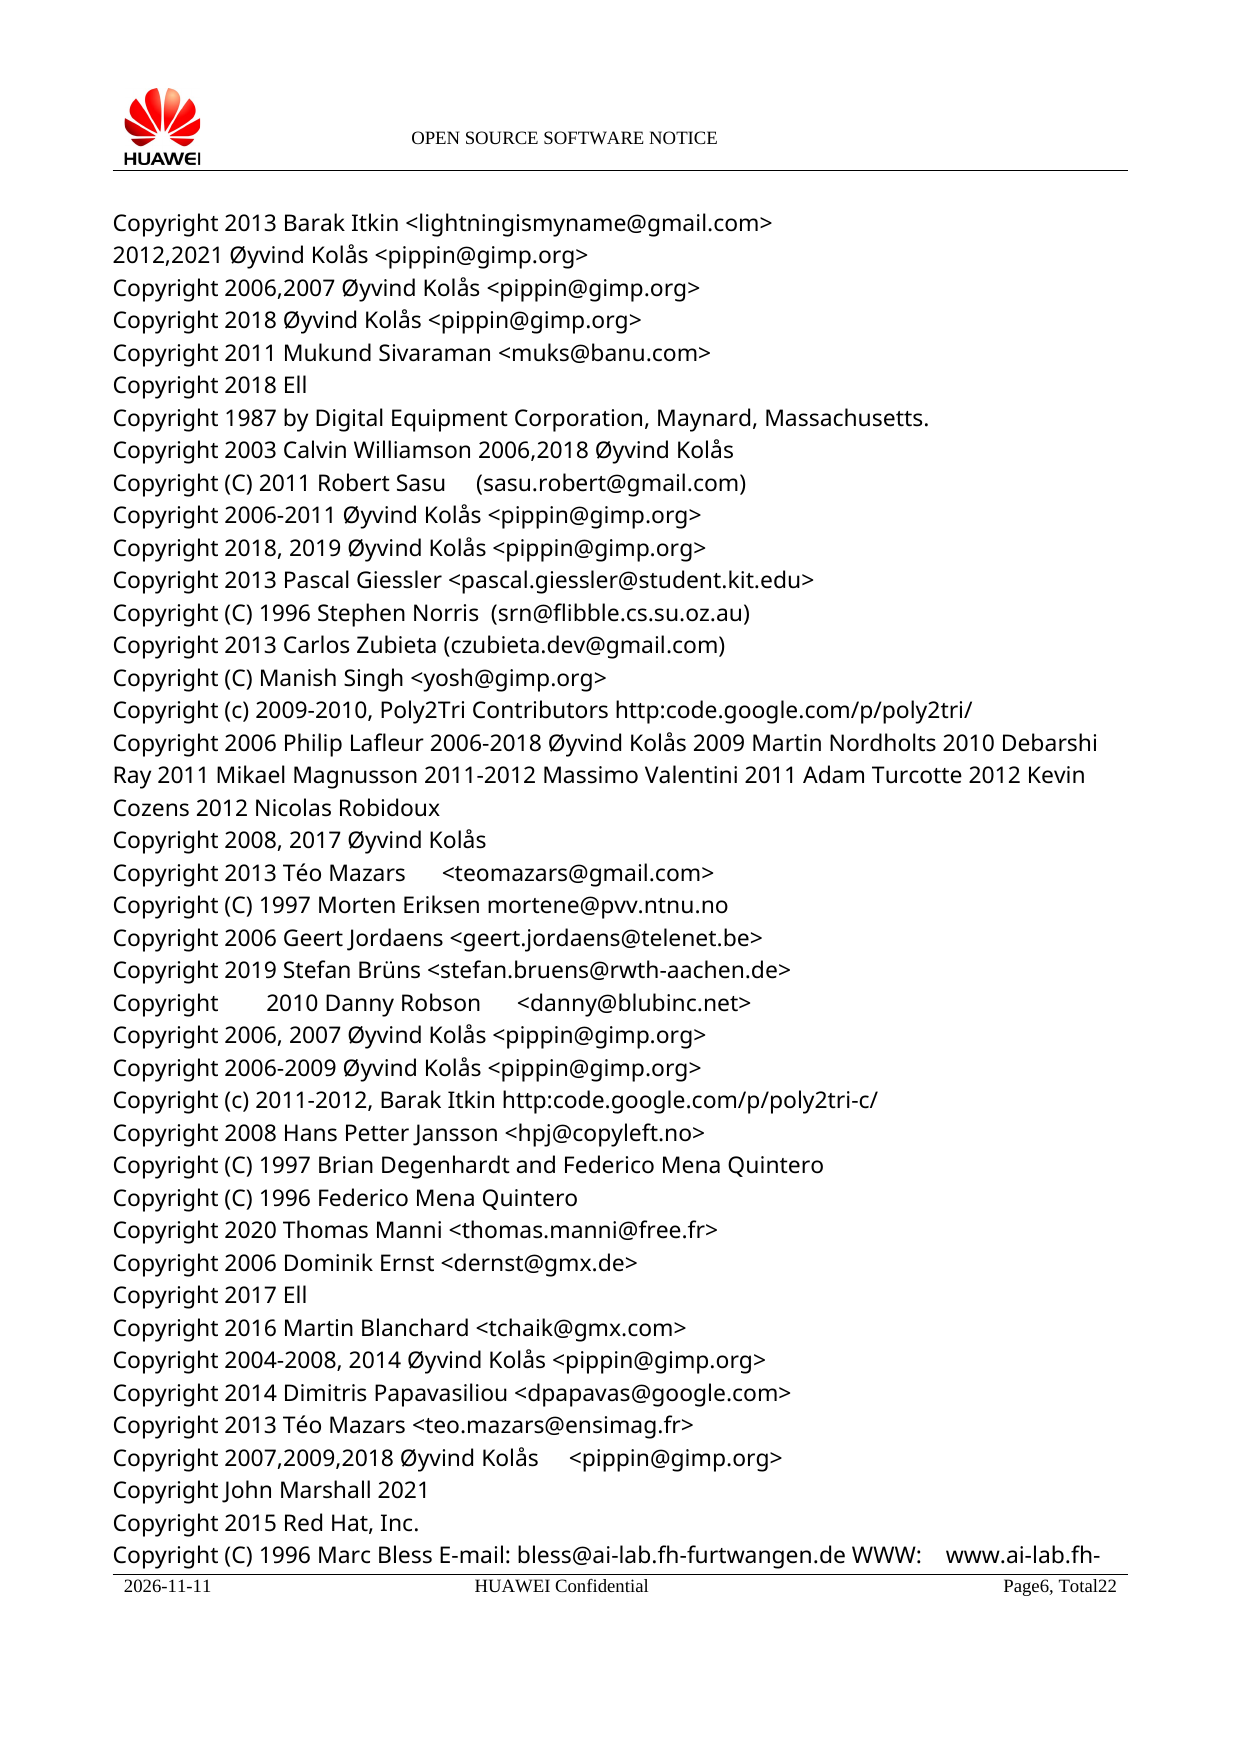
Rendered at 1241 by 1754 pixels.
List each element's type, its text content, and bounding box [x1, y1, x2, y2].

picture [124, 88, 201, 165]
